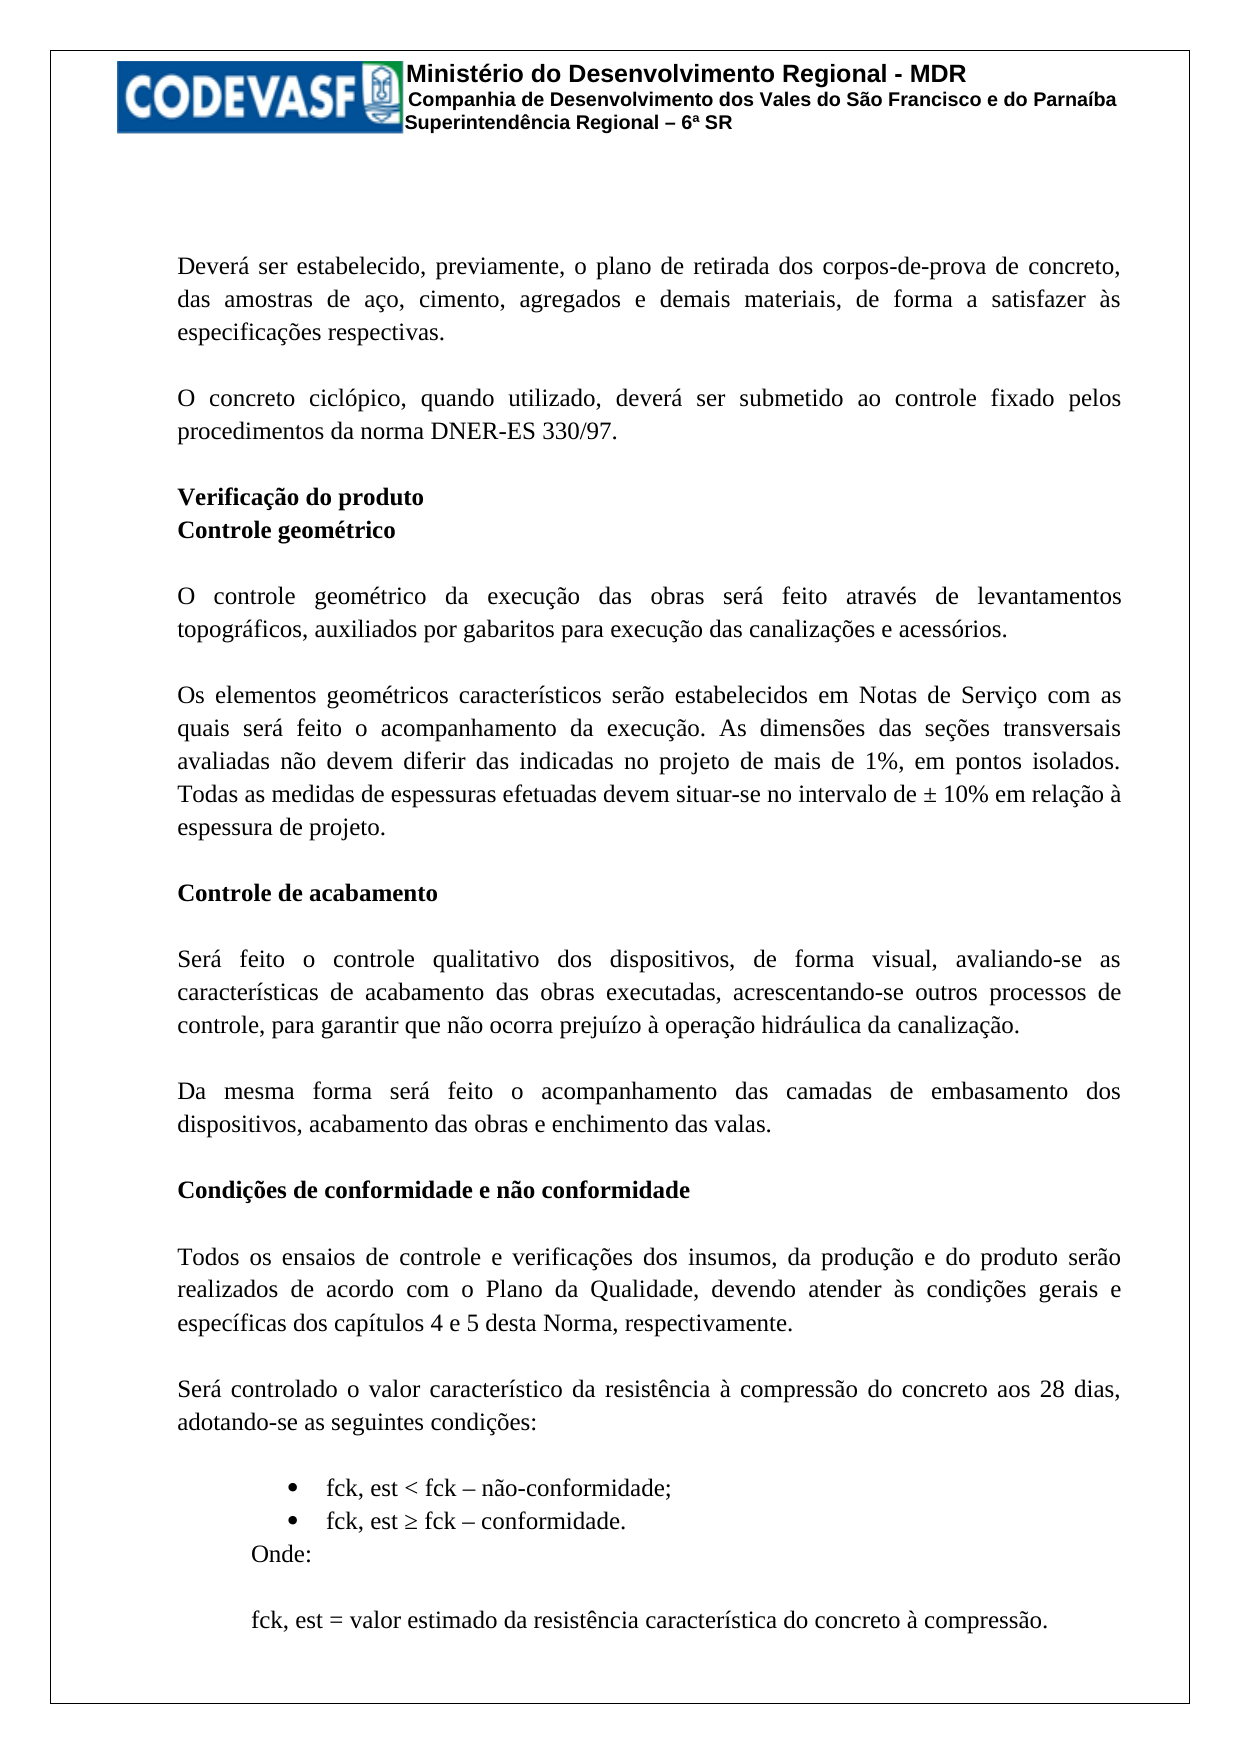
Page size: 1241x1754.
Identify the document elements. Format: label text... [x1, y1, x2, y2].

text Será feito o controle qualitativo dos dispositivos, de forma visual, avaliando-se as características de acabamento das obras executadas, acrescentando-se outros processos de controle, para garantir que não ocorra prejuízo à operação hidráulica da canalização. [177, 944, 1122, 1039]
text Onde: [177, 1539, 1122, 1567]
text Os elementos geométricos característicos serão estabelecidos em Notas de Serviço com as quais será feito o acompanhamento da execução. As dimensões das seções transversais avaliadas não devem diferir das indicadas no projeto de mais de 1%, em pontos isolados. Todas as medidas de espessuras efetuadas devem situar-se no intervalo de ± 10% em relação à espessura de projeto. [177, 680, 1122, 841]
list fck, est < fck – não-conformidade; [288, 1473, 1122, 1501]
text Condições de conformidade e não conformidade [177, 1176, 1122, 1204]
text Deverá ser estabelecido, previamente, o plano de retirada dos corpos-de-prova de concreto, das amostras de aço, cimento, agregados e demais materiais, de forma a satisfazer às especificações respectivas. [177, 251, 1122, 346]
text Será controlado o valor característico da resistência à compressão do concreto aos 28 dias, adotando-se as seguintes condições: [177, 1374, 1122, 1435]
text Verificação do produto [177, 482, 1122, 511]
text O controle geométrico da execução das obras será feito através de levantamentos topográficos, auxiliados por gabaritos para execução das canalizações e acessórios. [177, 581, 1122, 643]
list fck, est ≥ fck – conformidade. [288, 1506, 1122, 1534]
text Controle geométrico [177, 515, 1122, 544]
text Todos os ensaios de controle e verificações dos insumos, da produção e do produto serão realizados de acordo com o Plano da Qualidade, devendo atender às condições gerais e específicas dos capítulos 4 e 5 desta Norma, respectivamente. [177, 1242, 1122, 1336]
text Da mesma forma será feito o acompanhamento das camadas de embasamento dos dispositivos, acabamento das obras e enchimento das valas. [177, 1076, 1122, 1138]
picture [117, 61, 405, 133]
text fck, est = valor estimado da resistência característica do concreto à compressão. [177, 1605, 1122, 1633]
text Controle de acabamento [177, 878, 1122, 907]
text O concreto ciclópico, quando utilizado, deverá ser submetido ao controle fixado pelos procedimentos da norma DNER-ES 330/97. [177, 383, 1122, 445]
